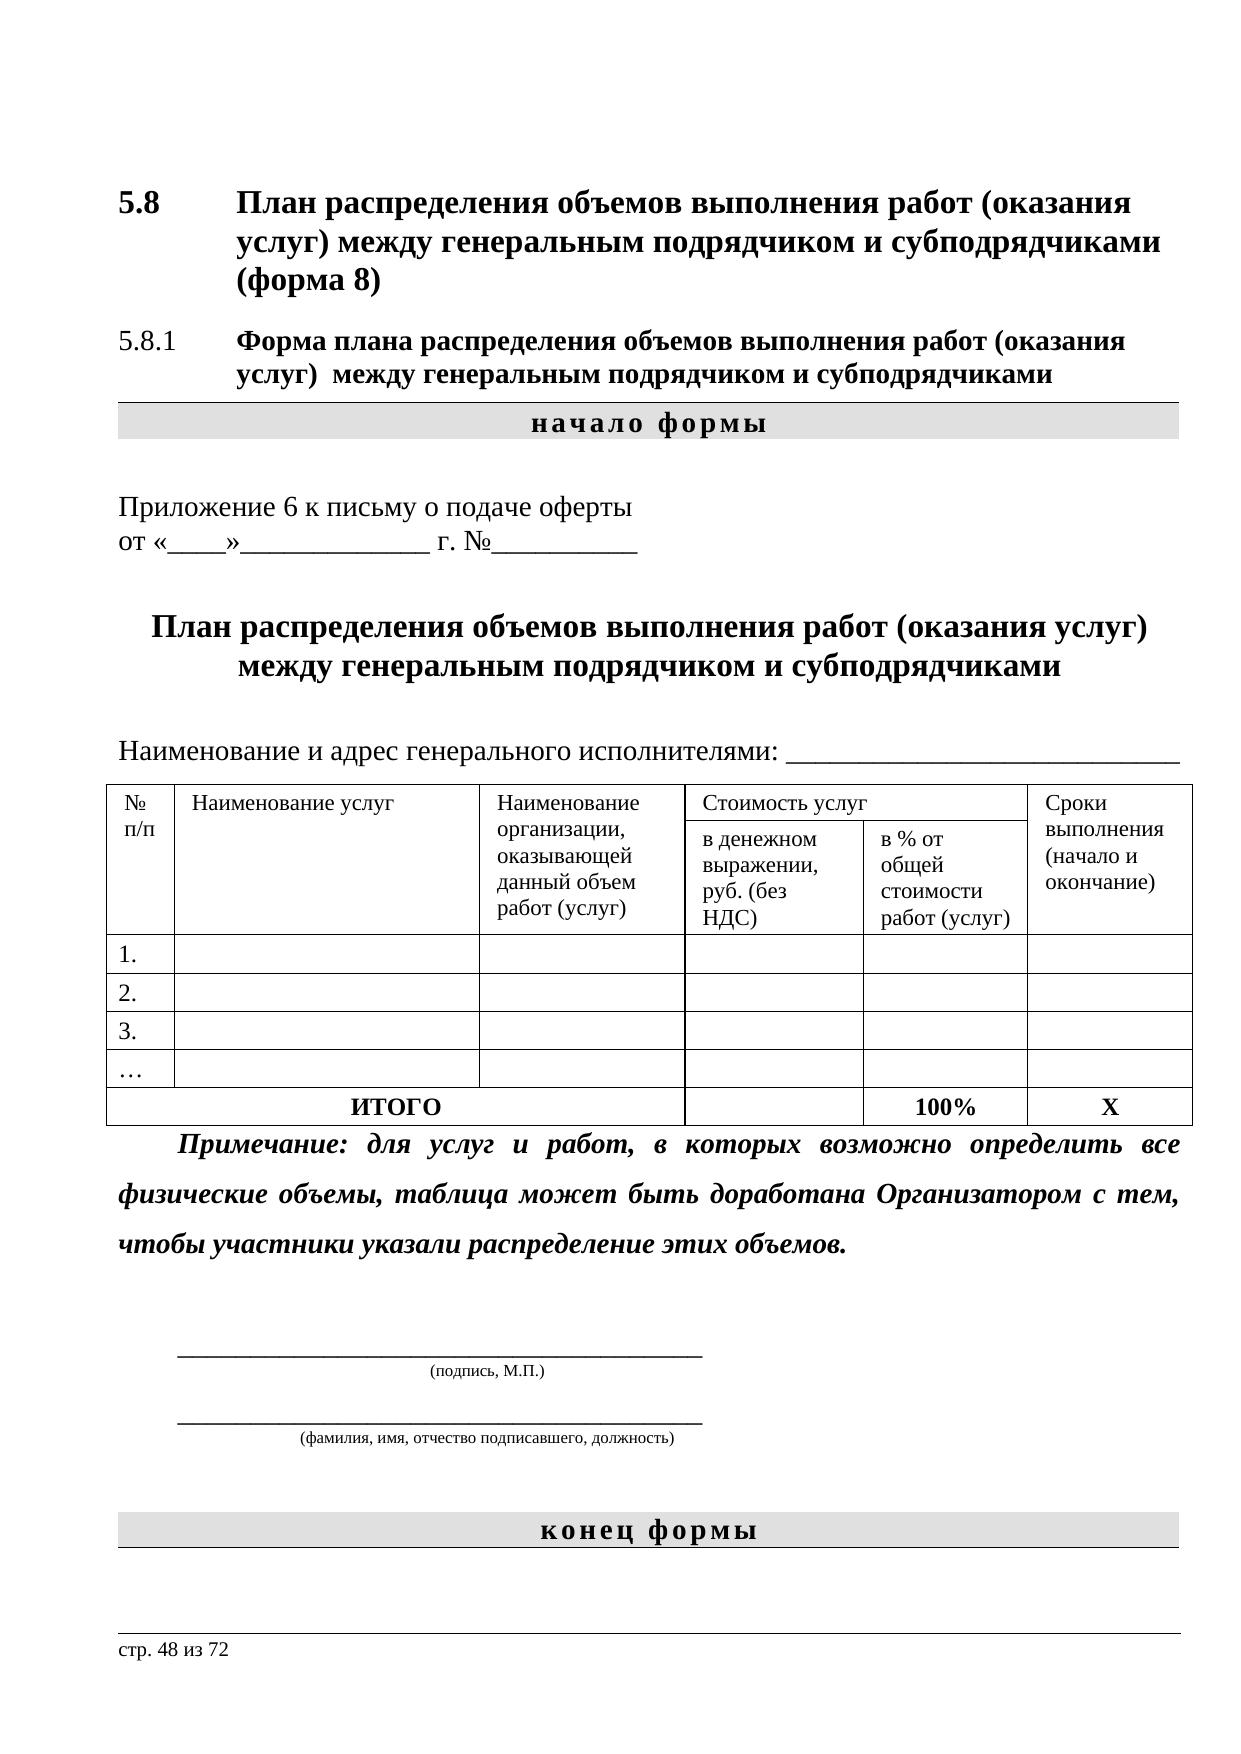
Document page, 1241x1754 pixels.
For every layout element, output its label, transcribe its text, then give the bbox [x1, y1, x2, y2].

table_cell [107, 935, 174, 972]
table_cell [107, 1012, 174, 1049]
table_cell ИТОГО [107, 1088, 684, 1125]
table_cell Х [1028, 1088, 1192, 1125]
table_cell [1028, 1050, 1192, 1087]
text (фамилия, имя, отчество подписавшего, должность) [118, 1428, 797, 1461]
text Форма плана распределения объемов выполнения работ (оказания услуг) между генеральным подрядчиком и субподрядчиками [118, 323, 1181, 390]
table_cell [686, 1050, 863, 1087]
text ____________________________________ [118, 1394, 1181, 1428]
table_cell [864, 935, 1027, 972]
table_header Сроки выполнения (начало и окончание) [1028, 785, 1192, 934]
table_cell 100% [864, 1088, 1027, 1125]
table_cell … [107, 1050, 174, 1087]
table_cell [107, 974, 174, 1011]
table_header Наименование услуг [175, 785, 479, 934]
table_cell [480, 1012, 684, 1049]
table_cell в денежном выражении, руб. (без НДС) [686, 821, 863, 934]
table_cell [686, 974, 863, 1011]
subtitle План распределения объемов выполнения работ (оказания услуг) между генеральным подрядчиком и субподрядчиками (форма 8) [118, 183, 1181, 298]
table_cell [686, 1012, 863, 1049]
table_cell [175, 974, 479, 1011]
text ____________________________________ [118, 1327, 1181, 1361]
table_cell [686, 1088, 863, 1125]
text Примечание: для услуг и работ, в которых возможно определить все физические объемы, таблица может быть доработана Организатором с тем, чтобы участники указали распределение этих объемов. [118, 1126, 1181, 1260]
table_cell [175, 1050, 479, 1087]
table_cell [175, 935, 479, 972]
table_cell [864, 974, 1027, 1011]
table_header Стоимость услуг [686, 785, 1027, 819]
text План распределения объемов выполнения работ (оказания услуг) между генеральным подрядчиком и субподрядчиками [118, 607, 1181, 683]
text Приложение 6 к письму о подаче оферты от «____»_____________ г. №__________ [118, 489, 1181, 556]
table_header Наименование организации, оказывающей данный объем работ (услуг) [480, 785, 684, 934]
table_cell [1028, 1012, 1192, 1049]
table_cell [864, 1050, 1027, 1087]
table_cell [480, 935, 684, 972]
table_cell в % от общей стоимости работ (услуг) [864, 821, 1027, 934]
text (подпись, М.П.) [118, 1361, 797, 1394]
table_cell [864, 1012, 1027, 1049]
text начало формы [118, 403, 1179, 439]
text Наименование и адрес генерального исполнителями: ___________________________ [118, 733, 1181, 767]
table_cell [175, 1012, 479, 1049]
table_cell [480, 1050, 684, 1087]
text конец формы [118, 1512, 1179, 1547]
table_cell [1028, 935, 1192, 972]
table_cell [1028, 974, 1192, 1011]
table_cell [480, 974, 684, 1011]
table_cell [686, 935, 863, 972]
table_header № п/п [107, 785, 174, 934]
